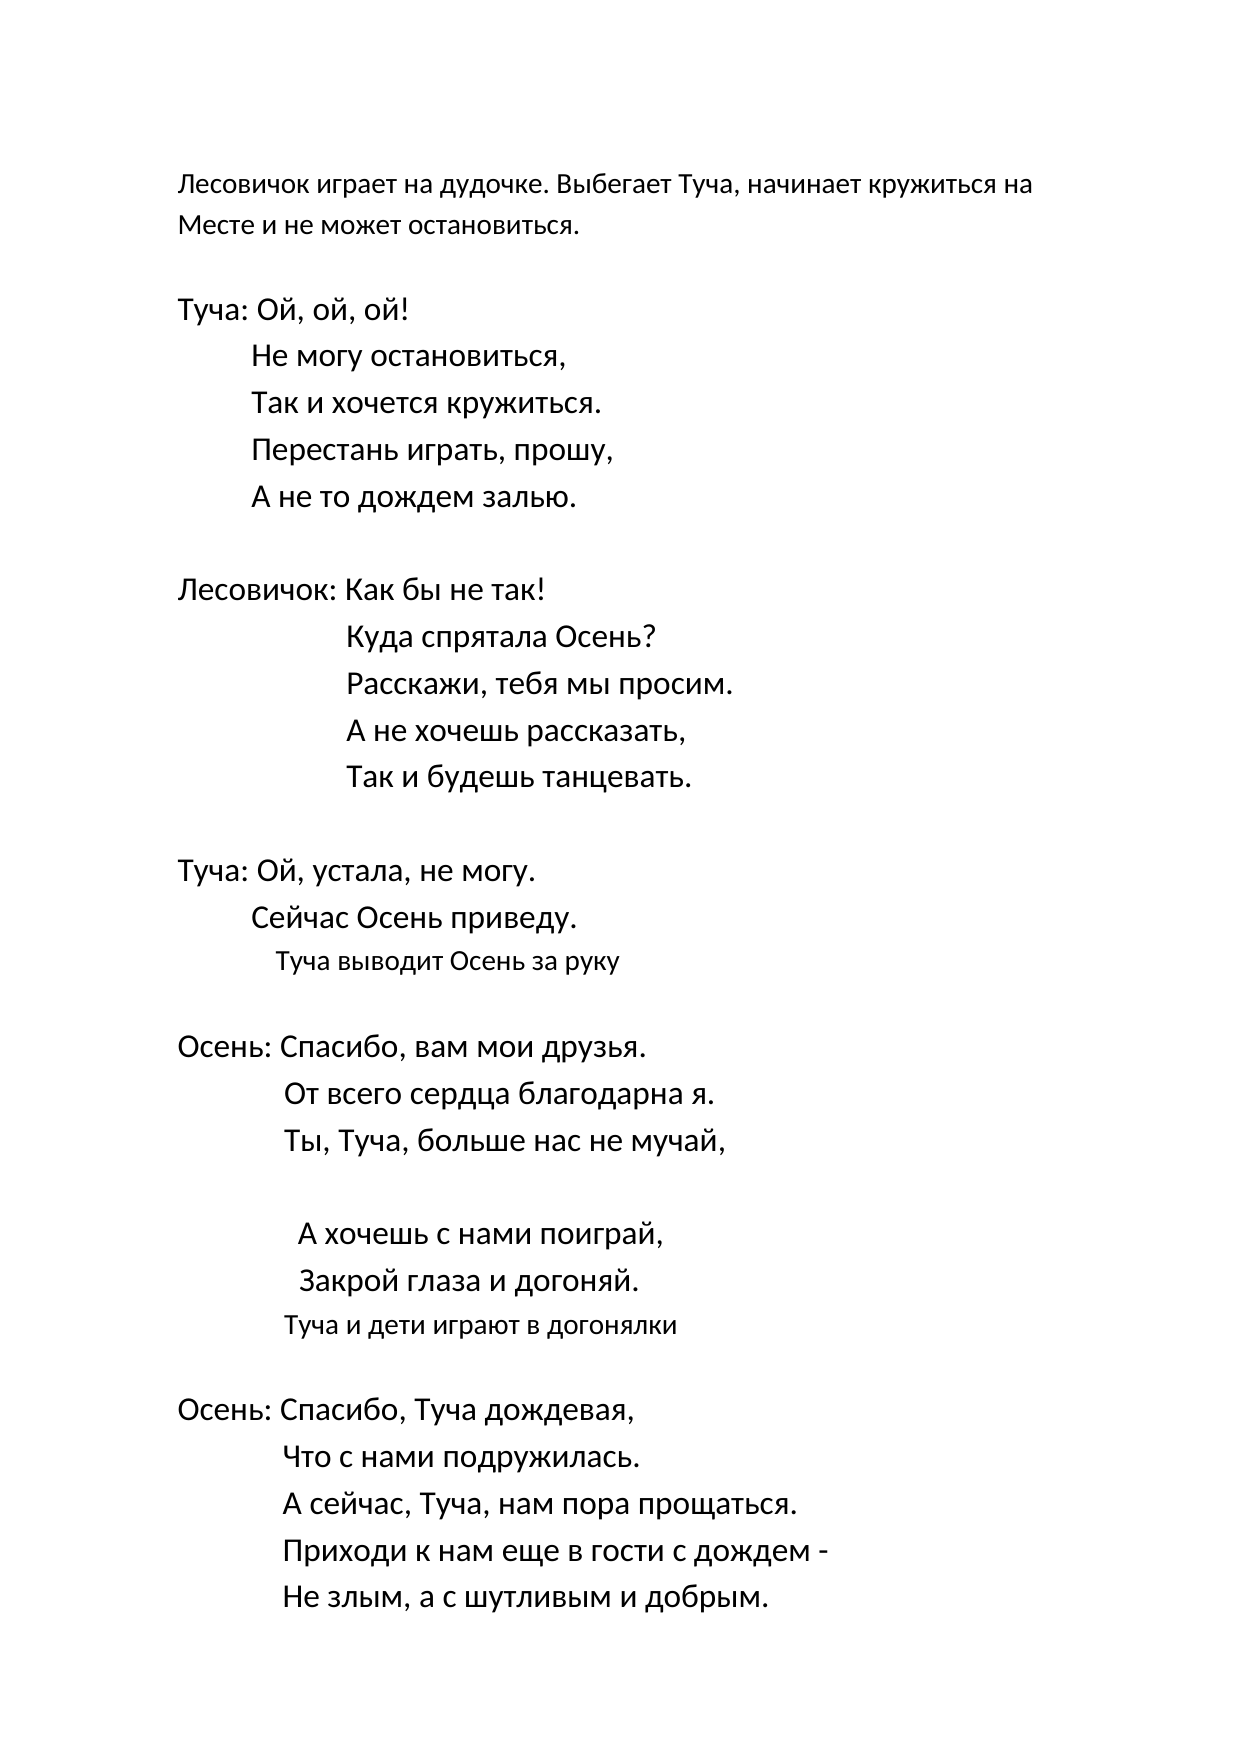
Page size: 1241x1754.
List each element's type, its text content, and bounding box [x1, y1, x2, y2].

text Что с нами подружилась. [177, 1435, 1152, 1476]
text Лесовичок играет на дудочке. Выбегает Туча, начинает кружиться на [177, 165, 1152, 201]
text Так и будешь танцевать. [177, 755, 1152, 796]
text Расскажи, тебя мы просим. [177, 662, 1152, 703]
text Туча: Ой, ой, ой! [177, 288, 1152, 328]
text Так и хочется кружиться. [177, 381, 1152, 422]
text Лесовичок: Как бы не так! [177, 568, 1152, 609]
text От всего сердца благодарна я. [177, 1072, 1152, 1113]
text Сейчас Осень приведу. [177, 896, 1152, 936]
text Ты, Туча, больше нас не мучай, [177, 1119, 1152, 1159]
text А не то дождем залью. [177, 475, 1152, 516]
text Не могу остановиться, [177, 334, 1152, 375]
text Туча выводит Осень за руку [177, 942, 1152, 978]
text Месте и не может остановиться. [177, 206, 1152, 241]
text А не хочешь рассказать, [177, 709, 1152, 749]
text Куда спрятала Осень? [177, 615, 1152, 656]
text Осень: Спасибо, Туча дождевая, [177, 1388, 1152, 1429]
text Приходи к нам еще в гости с дождем - [177, 1529, 1152, 1569]
text Осень: Спасибо, вам мои друзья. [177, 1025, 1152, 1066]
text А хочешь с нами поиграй, [177, 1212, 1152, 1253]
text Закрой глаза и догоняй. [177, 1259, 1152, 1300]
text Не злым, а с шутливым и добрым. [177, 1575, 1152, 1616]
text Туча и дети играют в догонялки [177, 1306, 1152, 1341]
text Туча: Ой, устала, не могу. [177, 849, 1152, 890]
text А сейчас, Туча, нам пора прощаться. [177, 1482, 1152, 1523]
text Перестань играть, прошу, [177, 428, 1152, 469]
